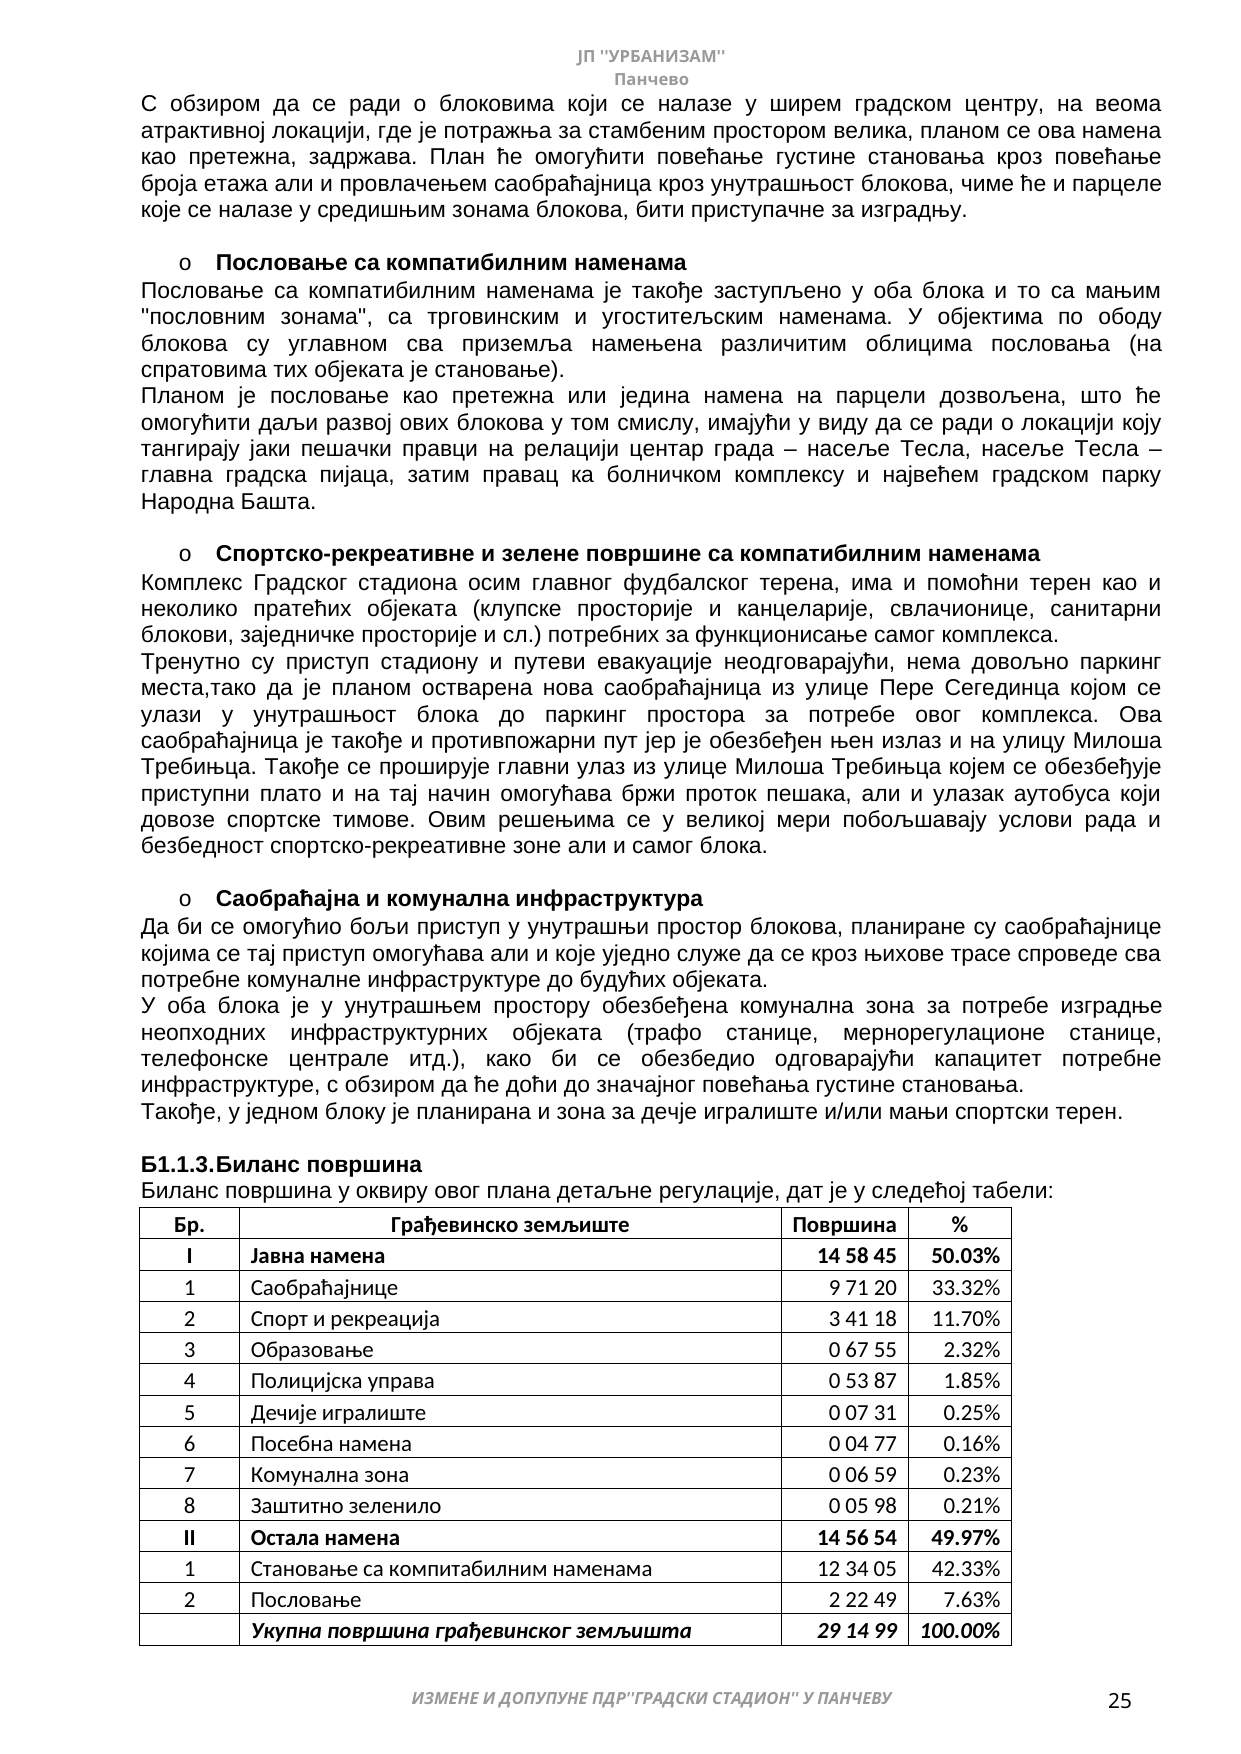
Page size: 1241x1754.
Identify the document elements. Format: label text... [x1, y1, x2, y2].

text У оба блока је у унутрашњем простору обезбеђена комунална зона за потребе изградње неопходних инфраструктурних објеката (трафо станице, мернорегулационе станице, телефонске централе итд.), како би се обезбедио одговарајући капацитет потребне инфраструктуре, с обзиром да ће доћи до значајног повећања густине становања. [141, 992, 1162, 1098]
text Комплекс Градског стадиона осим главног фудбалског терена, има и помоћни терен као и неколико пратећих објеката (клупске просторије и канцеларије, свлачионице, санитарни блокови, заједничке просторије и сл.) потребних за функционисање самог комплекса. [141, 569, 1162, 648]
table_cell Комунална зона [240, 1458, 781, 1488]
table_cell Пословање [240, 1583, 781, 1613]
table_cell Посебна намена [240, 1427, 781, 1457]
table_cell 29 14 99 [782, 1614, 908, 1644]
table_cell 2 [140, 1302, 239, 1332]
table_cell 0 04 77 [782, 1427, 908, 1457]
text Планом је пословање као претежна или једина намена на парцели дозвољена, што ће омогућити даљи развој ових блокова у том смислу, имајући у виду да се ради о локацији коју тангирају јаки пешачки правци на релацији центар града – насеље Тесла, насеље Тесла – главна градска пијаца, затим правац ка болничком комплексу и највећем градском парку Народна Башта. [141, 382, 1162, 514]
table_cell 4 [140, 1364, 239, 1394]
table_cell 33.32% [909, 1271, 1011, 1301]
text Тренутно су приступ стадиону и путеви евакуације неодговарајући, нема довољно паркинг места,тако да је планом остварена нова саобраћајница из улице Пере Сегединца којом се улази у унутрашњост блока до паркинг простора за потребе овог комплекса. Ова саобраћајница је такође и противпожарни пут јер је обезбеђен њен излаз и на улицу Милоша Требињца. Такође се проширује главни улаз из улице Милоша Требињца којем се обезбеђује приступни плато и на тај начин омогућава бржи проток пешака, али и улазак аутобуса који довозе спортске тимове. Овим решењима се у великој мери побољшавају услови рада и безбедност спортско-рекреативне зоне али и самог блока. [141, 648, 1162, 859]
table_cell 3 [140, 1333, 239, 1363]
table_cell 5 [140, 1396, 239, 1426]
list Спортско-рекреативне и зелене површине са компатибилним наменама [178, 540, 1162, 569]
table_cell 2 22 49 [782, 1583, 908, 1613]
table_cell 0.16% [909, 1427, 1011, 1457]
table_cell Јавна намена [240, 1239, 781, 1269]
table_cell Становање са компитабилним наменама [240, 1552, 781, 1582]
table_cell 8 [140, 1489, 239, 1519]
table_header % [909, 1208, 1011, 1238]
table_cell Остала намена [240, 1521, 781, 1551]
table_cell 0.23% [909, 1458, 1011, 1488]
table_cell Заштитно зеленило [240, 1489, 781, 1519]
list Пословање са компатибилним наменама [178, 248, 1162, 277]
table_cell [140, 1614, 239, 1644]
table_cell 50.03% [909, 1239, 1011, 1269]
table_cell 7 [140, 1458, 239, 1488]
table_cell 0.25% [909, 1396, 1011, 1426]
table_cell 1 [140, 1552, 239, 1582]
table_cell 100.00% [909, 1614, 1011, 1644]
table_header Површина [782, 1208, 908, 1238]
table_cell 0 07 31 [782, 1396, 908, 1426]
table_header Грађевинско земљиште [240, 1208, 781, 1238]
table_cell 0 05 98 [782, 1489, 908, 1519]
table_cell 9 71 20 [782, 1271, 908, 1301]
table_cell 14 56 54 [782, 1521, 908, 1551]
text С обзиром да се ради о блоковима који се налазе у ширем градском центру, на веома атрактивној локацији, где је потражња за стамбеним простором велика, планом се ова намена као претежна, задржава. План ће омогућити повећање густине становања кроз повећање броја етажа али и провлачењем саобраћајница кроз унутрашњост блокова, чиме ће и парцеле које се налазе у средишњим зонама блокова, бити приступачне за изградњу. [141, 90, 1162, 222]
table_cell 42.33% [909, 1552, 1011, 1582]
table_cell I [140, 1239, 239, 1269]
table_cell Саобраћајнице [240, 1271, 781, 1301]
list Саобраћајна и комунална инфраструктура [178, 885, 1162, 913]
table_cell 0 06 59 [782, 1458, 908, 1488]
table_cell 2 [140, 1583, 239, 1613]
table_cell 3 41 18 [782, 1302, 908, 1332]
table_cell Образовање [240, 1333, 781, 1363]
table_cell Укупна површина грађевинског земљишта [240, 1614, 781, 1644]
table_cell 2.32% [909, 1333, 1011, 1363]
table_cell 0 53 87 [782, 1364, 908, 1394]
table_cell 49.97% [909, 1521, 1011, 1551]
table_cell Спорт и рекреација [240, 1302, 781, 1332]
table_cell 0 67 55 [782, 1333, 908, 1363]
table_cell II [140, 1521, 239, 1551]
text Биланс површина у оквиру овог плана детаљне регулације, дат је у следећој табели: [141, 1177, 1162, 1203]
table_cell 7.63% [909, 1583, 1011, 1613]
table_cell 14 58 45 [782, 1239, 908, 1269]
table_cell 12 34 05 [782, 1552, 908, 1582]
text Б1.1.3. Биланс површина [141, 1151, 1162, 1177]
text Да би се омогућио бољи приступ у унутрашњи простор блокова, планиране су саобраћајнице којима се тај приступ омогућава али и које уједно служе да се кроз њихове трасе спроведе сва потребне комуналне инфраструктуре до будућих објеката. [141, 913, 1162, 992]
table_cell Полицијска управа [240, 1364, 781, 1394]
table_cell 0.21% [909, 1489, 1011, 1519]
table_cell 1.85% [909, 1364, 1011, 1394]
table_cell 11.70% [909, 1302, 1011, 1332]
table_header Бр. [140, 1208, 239, 1238]
table_cell 6 [140, 1427, 239, 1457]
table_cell Дечије игралиште [240, 1396, 781, 1426]
table_cell 1 [140, 1271, 239, 1301]
text Пословање са компатибилним наменама је такође заступљено у оба блока и то са мањим ''пословним зонама'', са трговинским и угоститељским наменама. У објектима по ободу блокова су углавном сва приземља намењена различитим облицима пословања (на спратовима тих објеката је становање). [141, 277, 1162, 382]
text Такође, у једном блоку је планирана и зона за дечје игралиште и/или мањи спортски терен. [141, 1098, 1162, 1124]
